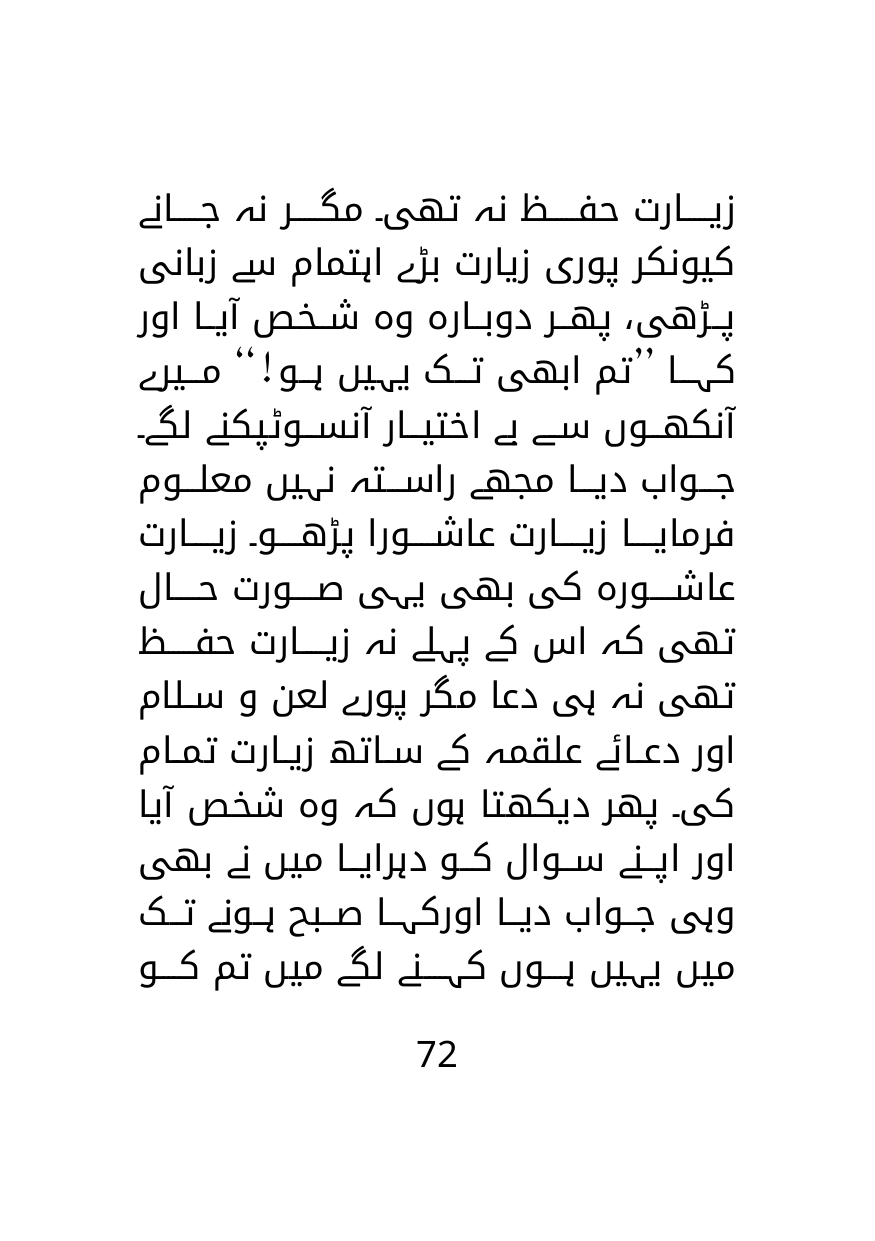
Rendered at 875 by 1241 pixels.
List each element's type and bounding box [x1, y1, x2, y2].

text [138, 178, 736, 991]
